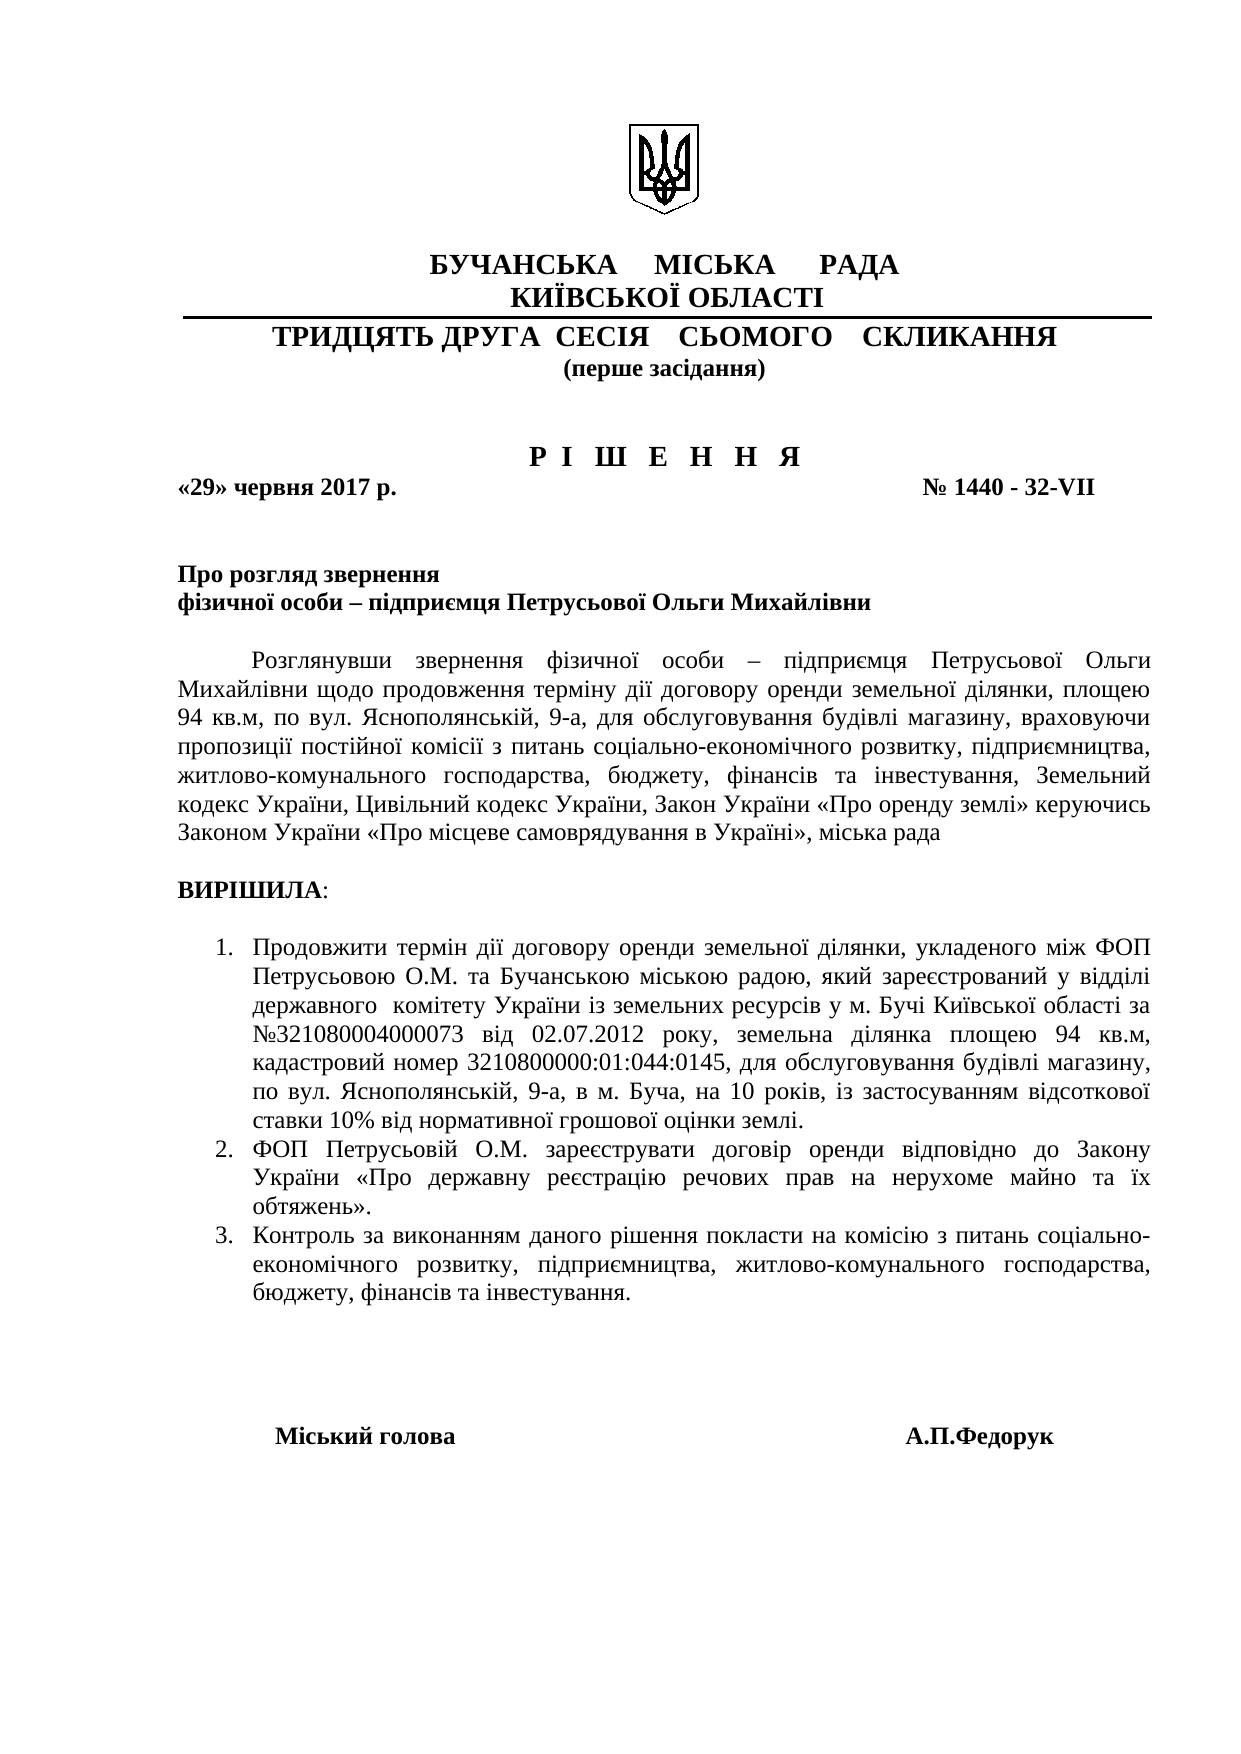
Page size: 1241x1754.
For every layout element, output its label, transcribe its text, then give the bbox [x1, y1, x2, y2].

subtitle Р І Ш Е Н Н Я [177, 439, 1152, 472]
text БУЧАНСЬКА МІСЬКА РАДА [177, 247, 1152, 280]
text (перше засідання) [177, 353, 1152, 381]
text ВИРІШИЛА: [177, 875, 1152, 904]
text Розглянувши звернення фізичної особи – підприємця Петрусьової Ольги Михайлівни щодо продовження терміну дії договору оренди земельної ділянки, площею 94 кв.м, по вул. Яснополянській, 9-а, для обслуговування будівлі магазину, враховуючи пропозиції постійної комісії з питань соціально-економічного розвитку, підприємництва, житлово-комунального господарства, бюджету, фінансів та інвестування, Земельний кодекс України, Цивільний кодекс України, Закон України «Про оренду землі» керуючись Законом України «Про місцеве самоврядування в Україні», міська рада [177, 645, 1152, 846]
text Про розгляд звернення [177, 559, 1152, 587]
text ТРИДЦЯТЬ ДРУГА СЕСІЯ СЬОМОГО СКЛИКАННЯ [177, 319, 1152, 353]
subtitle КИЇВСЬКОЇ ОБЛАСТІ [183, 280, 1152, 316]
text фізичної особи – підприємця Петрусьової Ольги Михайлівни [177, 587, 1152, 616]
list Контроль за виконанням даного рішення покласти на комісію з питань соціально-економічного розвитку, підприємництва, житлово-комунального господарства, бюджету, фінансів та інвестування. [215, 1220, 1152, 1306]
text Міський голова А.П.Федорук [177, 1421, 1152, 1450]
subtitle «29» червня 2017 р. № 1440 - 32-VІІ [177, 472, 1152, 501]
list ФОП Петрусьовій О.М. зареєструвати договір оренди відповідно до Закону України «Про державну реєстрацію речових прав на нерухоме майно та їх обтяжень». [215, 1134, 1152, 1220]
list Продовжити термін дії договору оренди земельної ділянки, укладеного між ФОП Петрусьовою О.М. та Бучанською міською радою, який зареєстрований у відділі державного комітету України із земельних ресурсів у м. Бучі Київської області за №321080004000073 від 02.07.2012 року, земельна ділянка площею 94 кв.м, кадастровий номер 3210800000:01:044:0145, для обслуговування будівлі магазину, по вул. Яснополянській, 9-а, в м. Буча, на 10 років, із застосуванням відсоткової ставки 10% від нормативної грошової оцінки землі. [215, 932, 1152, 1134]
